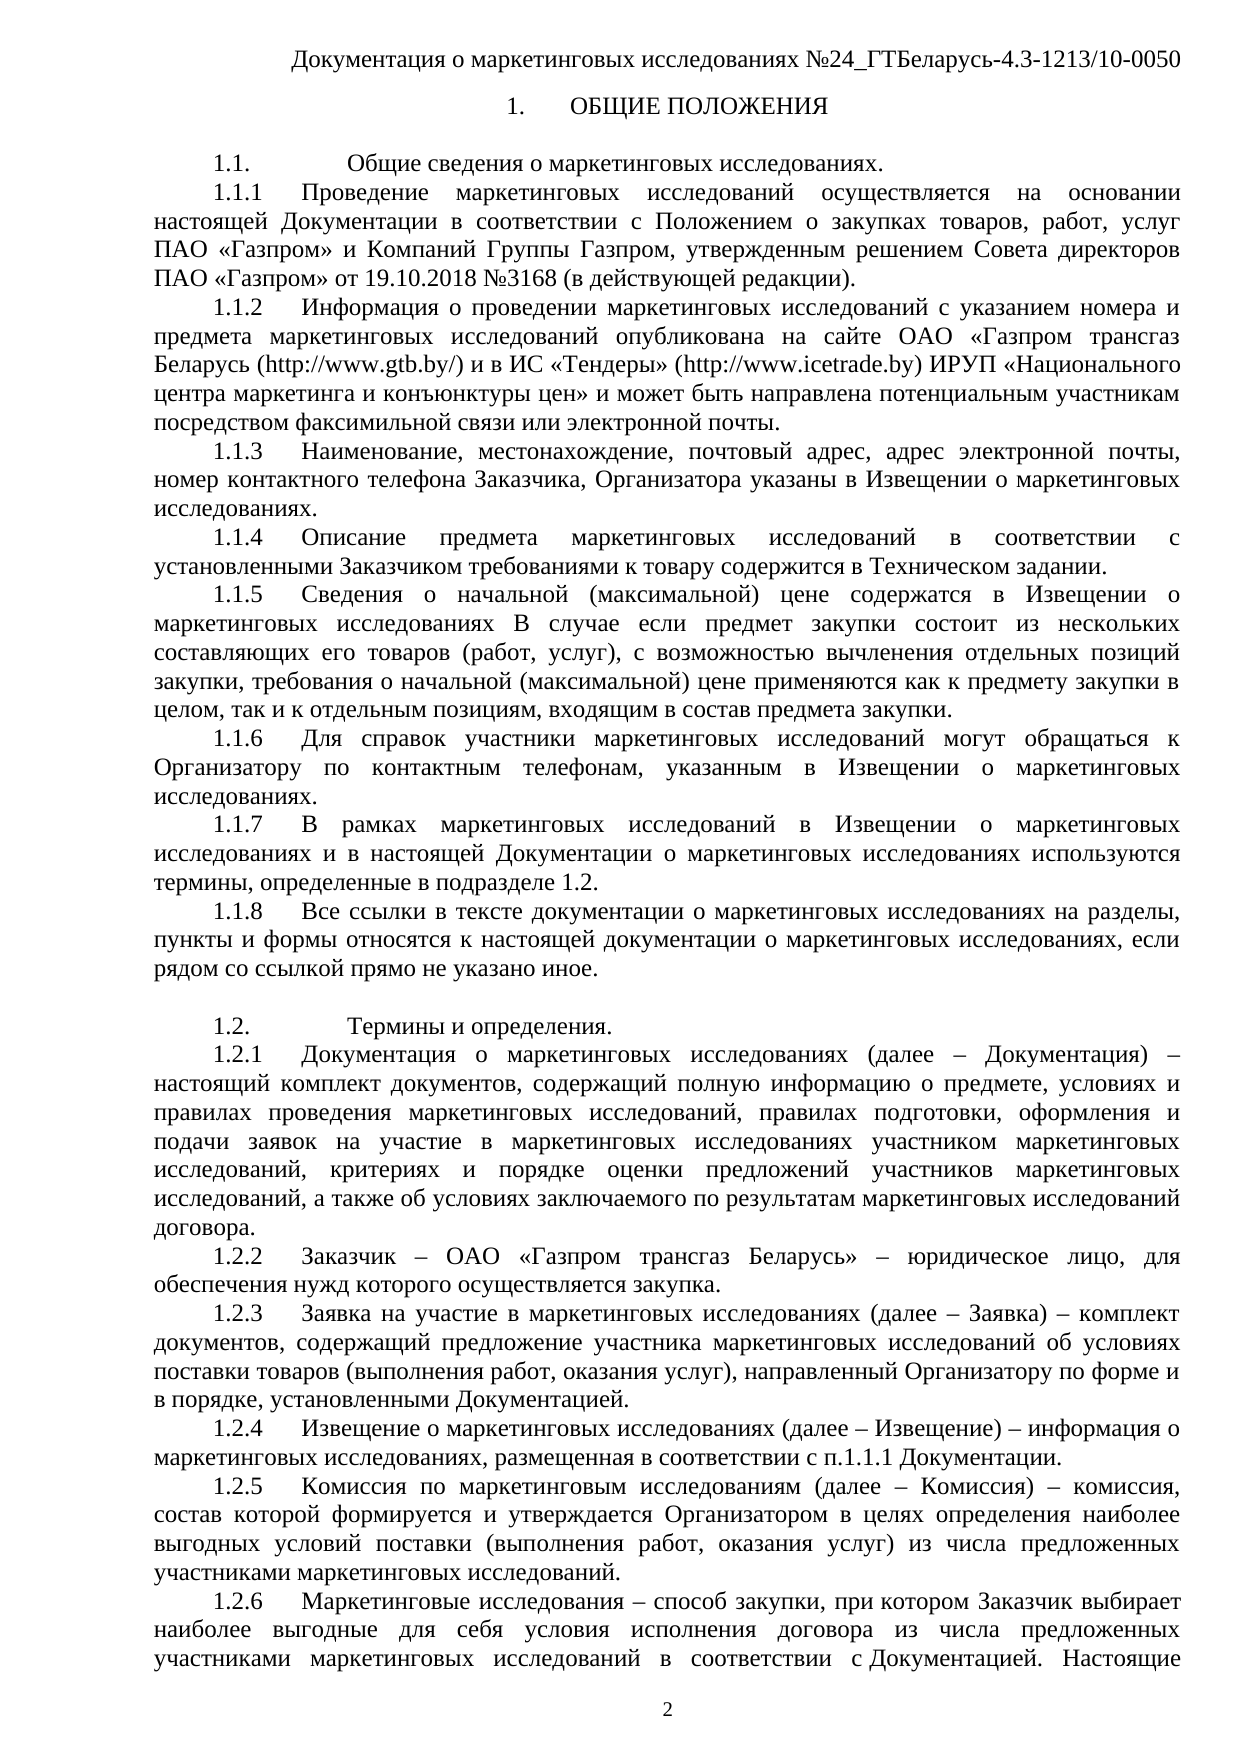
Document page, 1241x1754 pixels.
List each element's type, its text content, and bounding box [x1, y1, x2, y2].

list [153, 1586, 1181, 1672]
list Проведение маркетинговых исследований осуществляется на основании настоящей Документации в соответствии с Положением о закупках товаров, работ, услуг ПАО «Газпром» и Компаний Группы Газпром, утвержденным решением Совета директоров ПАО «Газпром» от 19.10.2018 №3168 (в действующей редакции). [153, 177, 1181, 292]
list Сведения о начальной (максимальной) цене содержатся в Извещении о маркетинговых исследованиях В случае если предмет закупки состоит из нескольких составляющих его товаров (работ, услуг), с возможностью вычленения отдельных позиций закупки, требования о начальной (максимальной) цене применяются как к предмету закупки в целом, так и к отдельным позициям, входящим в состав предмета закупки. [153, 579, 1181, 723]
list Термины и определения. [153, 1011, 1181, 1039]
list В рамках маркетинговых исследований в Извещении о маркетинговых исследованиях и в настоящей Документации о маркетинговых исследованиях используются термины, определенные в подразделе 1.2. [153, 809, 1181, 896]
list Наименование, местонахождение, почтовый адрес, адрес электронной почты, номер контактного телефона Заказчика, Организатора указаны в Извещении о маркетинговых исследованиях. [153, 436, 1181, 522]
list Документация о маркетинговых исследованиях (далее – Документация) – настоящий комплект документов, содержащий полную информацию о предмете, условиях и правилах проведения маркетинговых исследований, правилах подготовки, оформления и подачи заявок на участие в маркетинговых исследованиях участником маркетинговых исследований, критериях и порядке оценки предложений участников маркетинговых исследований, а также об условиях заключаемого по результатам маркетинговых исследований договора. [153, 1039, 1181, 1241]
list Заказчик – ОАО «Газпром трансгаз Беларусь» – юридическое лицо, для обеспечения нужд которого осуществляется закупка. [153, 1241, 1181, 1298]
list Описание предмета маркетинговых исследований в соответствии с установленными Заказчиком требованиями к товару содержится в Техническом задании. [153, 522, 1181, 579]
list Общие сведения о маркетинговых исследованиях. [153, 148, 1181, 177]
list Информация о проведении маркетинговых исследований с указанием номера и предмета маркетинговых исследований опубликована на сайте ОАО «Газпром трансгаз Беларусь (http://www.gtb.by/) и в ИС «Тендеры» (http://www.icetrade.by) ИРУП «Национального центра маркетинга и конъюнктуры цен» и может быть направлена потенциальным участникам посредством факсимильной связи или электронной почты. [153, 292, 1181, 436]
list ОБЩИЕ ПОЛОЖЕНИЯ [153, 91, 1181, 119]
list Все ссылки в тексте документации о маркетинговых исследованиях на разделы, пункты и формы относятся к настоящей документации о маркетинговых исследованиях, если рядом со ссылкой прямо не указано иное. [153, 896, 1181, 982]
list Извещение о маркетинговых исследованиях (далее – Извещение) – информация о маркетинговых исследованиях, размещенная в соответствии с п.1.1.1 Документации. [153, 1413, 1181, 1471]
list Заявка на участие в маркетинговых исследованиях (далее – Заявка) – комплект документов, содержащий предложение участника маркетинговых исследований об условиях поставки товаров (выполнения работ, оказания услуг), направленный Организатору по форме и в порядке, установленными Документацией. [153, 1298, 1181, 1413]
list Для справок участники маркетинговых исследований могут обращаться к Организатору по контактным телефонам, указанным в Извещении о маркетинговых исследованиях. [153, 723, 1181, 809]
list Комиссия по маркетинговым исследованиям (далее – Комиссия) – комиссия, состав которой формируется и утверждается Организатором в целях определения наиболее выгодных условий поставки (выполнения работ, оказания услуг) из числа предложенных участниками маркетинговых исследований. [153, 1471, 1181, 1586]
